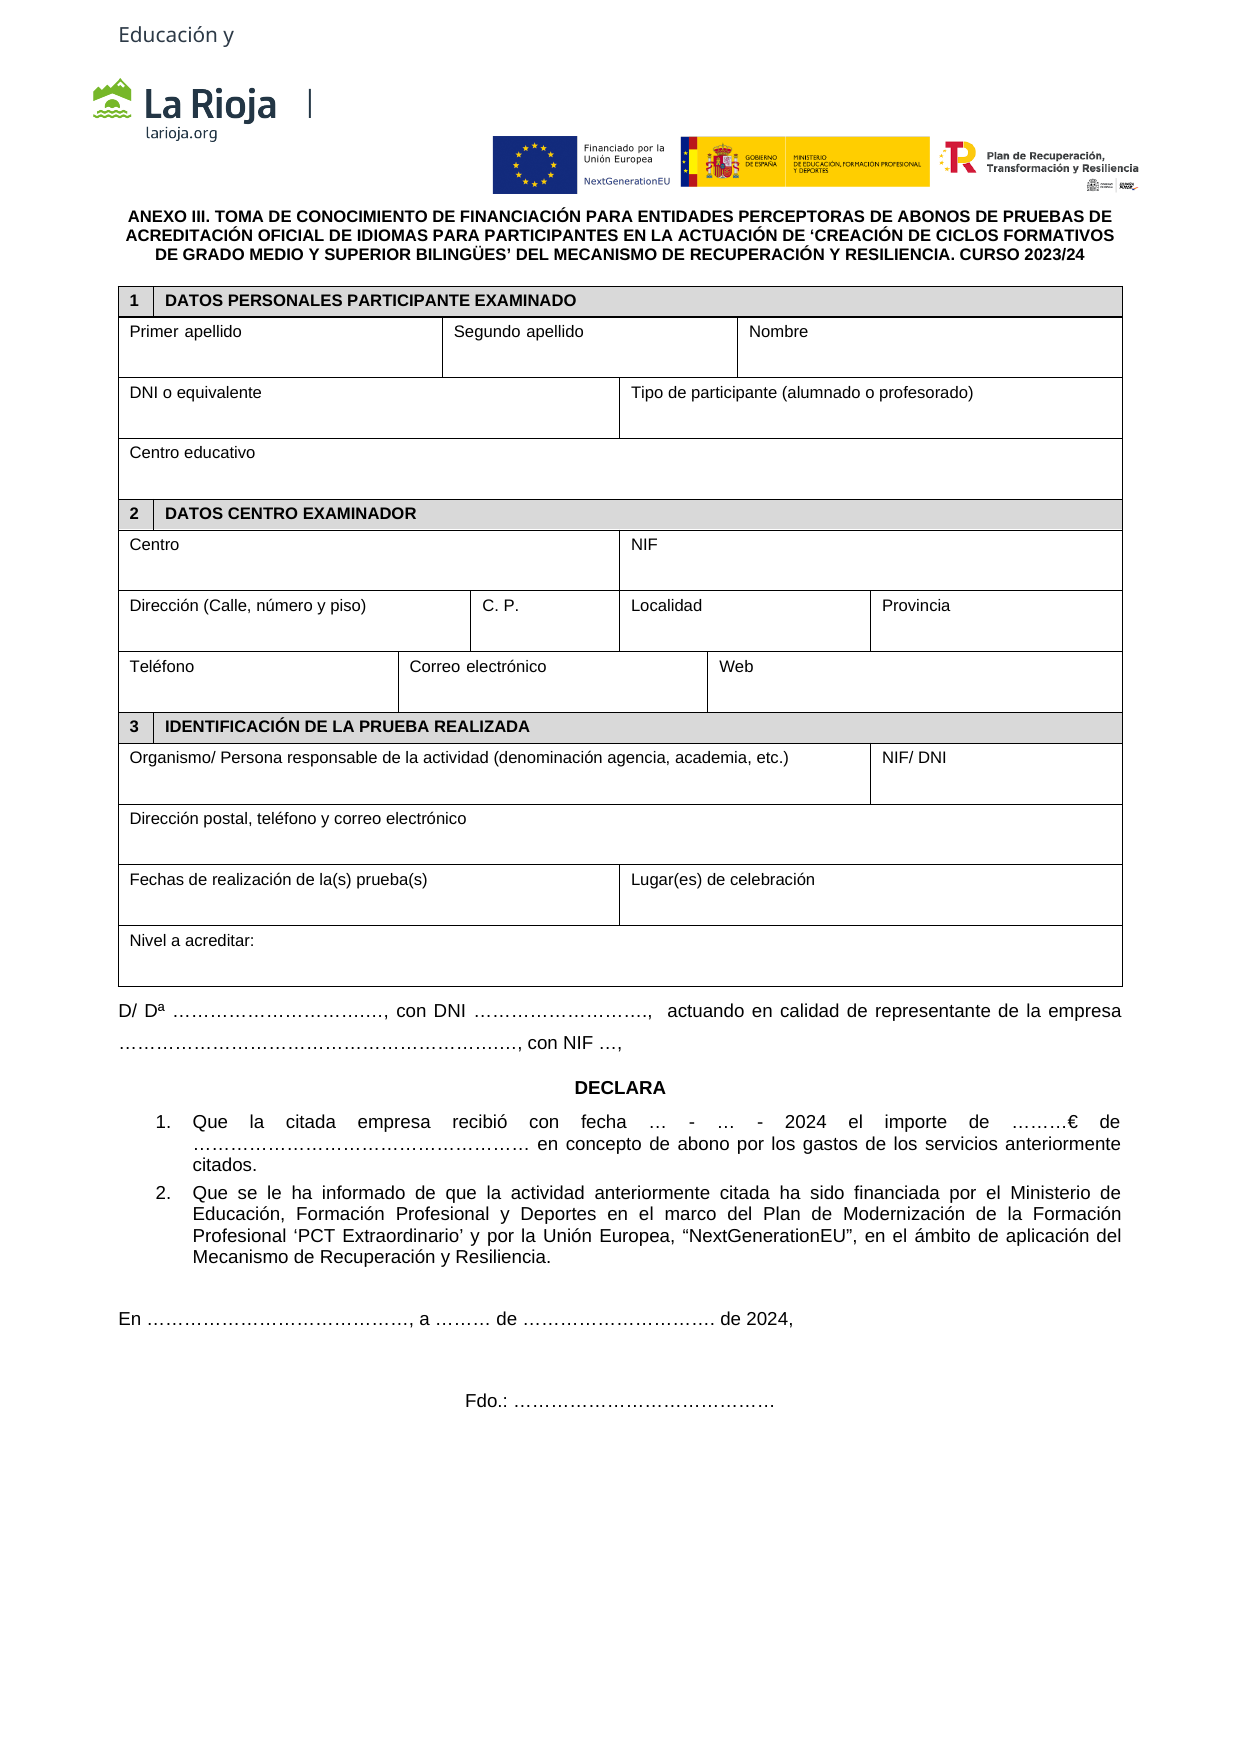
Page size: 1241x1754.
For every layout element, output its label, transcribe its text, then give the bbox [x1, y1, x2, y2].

table_cell C. P. [471, 591, 619, 651]
list Que la citada empresa recibió con fecha … - … - 2024 el importe de ………€ de ……………………………………………… en concepto de abono por los gastos de los servicios anteriormente citados. [155, 1111, 1122, 1175]
table_header DATOS PERSONALES PARTICIPANTE EXAMINADO [154, 287, 1122, 316]
text D/ Dª ………………………….…, con DNI ………………………., actuando en calidad de representante de la empresa …………………………………………………….…, con NIF …, [118, 999, 1122, 1053]
text En ……………………………………, a ……… de …………………………. de 2024, [118, 1308, 1122, 1330]
table_cell DNI o equivalente [119, 378, 619, 438]
table_cell Segundo apellido [443, 318, 737, 377]
table_cell Web [708, 652, 1122, 712]
table_cell Primer apellido [119, 318, 442, 377]
table_cell Correo electrónico [399, 652, 707, 712]
picture [679, 126, 1151, 204]
table_header 1 [119, 287, 153, 316]
picture [492, 136, 677, 194]
table_cell 3 [119, 713, 153, 743]
table_cell DATOS CENTRO EXAMINADOR [154, 500, 1122, 529]
table_cell Centro educativo [119, 439, 1122, 499]
table_cell 2 [119, 500, 153, 529]
table_cell NIF [620, 531, 1122, 590]
table_cell Lugar(es) de celebración [620, 865, 1122, 925]
text DECLARA [118, 1077, 1122, 1098]
list Que se le ha informado de que la actividad anteriormente citada ha sido financiada por el Ministerio de Educación, Formación Profesional y Deportes en el marco del Plan de Modernización de la Formación Profesional ‘PCT Extraordinario’ y por la Unión Europea, “NextGenerationEU”, en el ámbito de aplicación del Mecanismo de Recuperación y Resiliencia. [155, 1182, 1122, 1268]
table_cell Teléfono [119, 652, 398, 712]
table_cell IDENTIFICACIÓN DE LA PRUEBA REALIZADA [154, 713, 1122, 743]
table_cell Nivel a acreditar: [119, 926, 1122, 986]
table_cell Fechas de realización de la(s) prueba(s) [119, 865, 619, 925]
text ANEXO III. TOMA DE CONOCIMIENTO DE FINANCIACIÓN PARA ENTIDADES PERCEPTORAS DE ABONOS DE PRUEBAS DE ACREDITACIÓN OFICIAL DE IDIOMAS PARA PARTICIPANTES EN LA ACTUACIÓN DE ‘CREACIÓN DE CICLOS FORMATIVOS DE GRADO MEDIO Y SUPERIOR BILINGÜES’ DEL MECANISMO DE RECUPERACIÓN Y RESILIENCIA. CURSO 2023/24 [118, 207, 1122, 264]
table_cell Organismo/ Persona responsable de la actividad (denominación agencia, academia, etc.) [119, 744, 870, 803]
table_cell Dirección (Calle, número y piso) [119, 591, 470, 651]
table_cell NIF/ DNI [871, 744, 1122, 803]
table_cell Dirección postal, teléfono y correo electrónico [119, 805, 1122, 864]
text Fdo.: …………………………………… [118, 1389, 1122, 1411]
table_cell Tipo de participante (alumnado o profesorado) [620, 378, 1122, 438]
table_cell Provincia [871, 591, 1122, 651]
table_cell Localidad [620, 591, 870, 651]
picture [0, 0, 332, 238]
table_cell Centro [119, 531, 619, 590]
table_cell Nombre [738, 318, 1122, 377]
